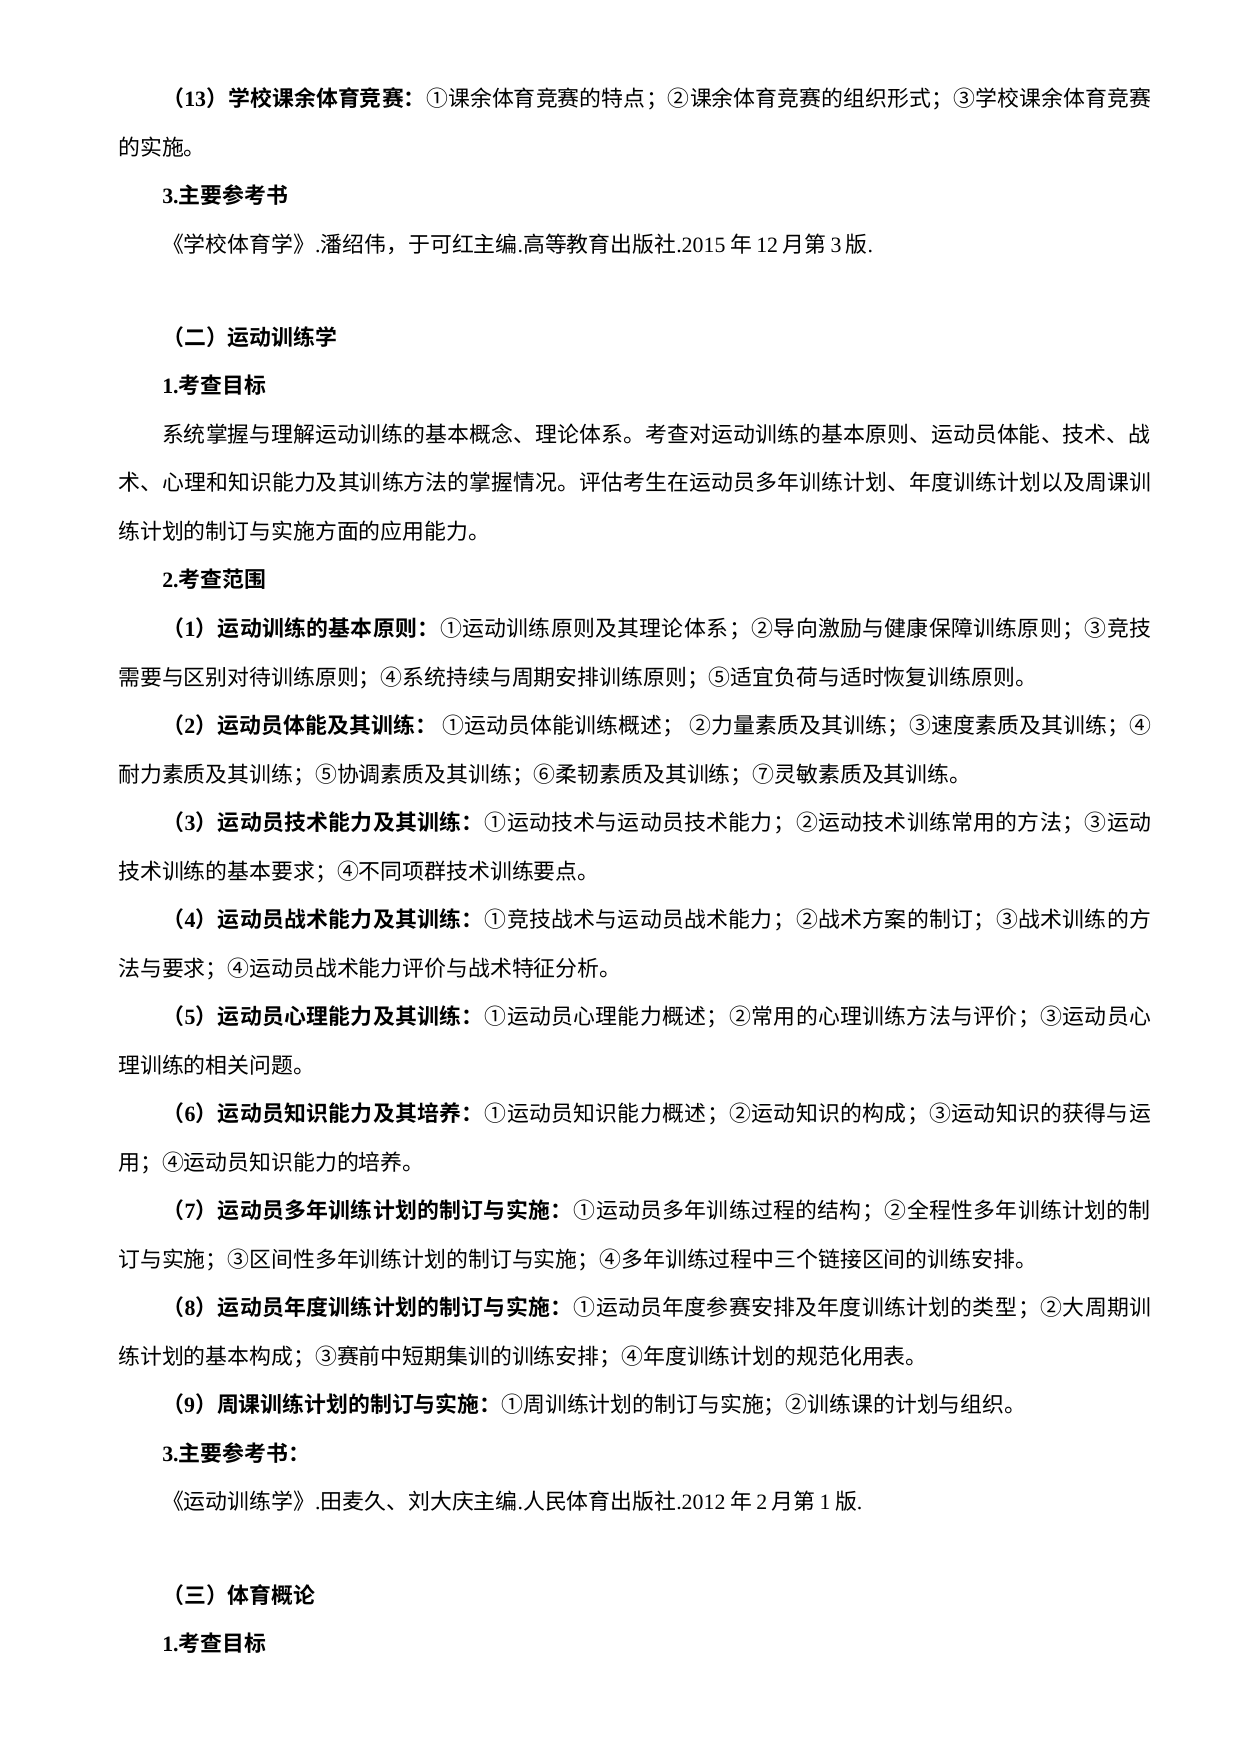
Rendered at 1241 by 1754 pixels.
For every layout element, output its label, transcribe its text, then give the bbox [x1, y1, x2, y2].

text 3.主要参考书 [118, 178, 1152, 210]
text （三）体育概论 [118, 1577, 1152, 1610]
text （二）运动训练学 [118, 319, 1152, 352]
text （9）周课训练计划的制订与实施：①周训练计划的制订与实施；②训练课的计划与组织。 [118, 1387, 1152, 1419]
text （6）运动员知识能力及其培养：①运动员知识能力概述；②运动知识的构成；③运动知识的获得与运用；④运动员知识能力的培养。 [118, 1096, 1152, 1177]
text 1.考查目标 [118, 368, 1152, 400]
text （1）运动训练的基本原则：①运动训练原则及其理论体系；②导向激励与健康保障训练原则；③竞技需要与区别对待训练原则；④系统持续与周期安排训练原则；⑤适宜负荷与适时恢复训练原则。 [118, 610, 1152, 692]
text 2.考查范围 [118, 562, 1152, 594]
text 3.主要参考书： [118, 1435, 1152, 1468]
text （4）运动员战术能力及其训练：①竞技战术与运动员战术能力；②战术方案的制订；③战术训练的方法与要求；④运动员战术能力评价与战术特征分析。 [118, 902, 1152, 983]
text （13）学校课余体育竞赛：①课余体育竞赛的特点；②课余体育竞赛的组织形式；③学校课余体育竞赛的实施。 [118, 81, 1152, 162]
text （7）运动员多年训练计划的制订与实施：①运动员多年训练过程的结构；②全程性多年训练计划的制订与实施；③区间性多年训练计划的制订与实施；④多年训练过程中三个链接区间的训练安排。 [118, 1193, 1152, 1274]
text 《学校体育学》.潘绍伟，于可红主编.高等教育出版社.2015年12月第3版. [118, 226, 1152, 259]
text 《运动训练学》.田麦久、刘大庆主编.人民体育出版社.2012年2月第1版. [118, 1484, 1152, 1516]
text （5）运动员心理能力及其训练：①运动员心理能力概述；②常用的心理训练方法与评价；③运动员心理训练的相关问题。 [118, 999, 1152, 1080]
text 1.考查目标 [118, 1626, 1152, 1658]
text （8）运动员年度训练计划的制订与实施：①运动员年度参赛安排及年度训练计划的类型；②大周期训练计划的基本构成；③赛前中短期集训的训练安排；④年度训练计划的规范化用表。 [118, 1290, 1152, 1371]
text （2）运动员体能及其训练： ①运动员体能训练概述； ②力量素质及其训练；③速度素质及其训练；④耐力素质及其训练；⑤协调素质及其训练；⑥柔韧素质及其训练；⑦灵敏素质及其训练。 [118, 707, 1152, 789]
text （3）运动员技术能力及其训练：①运动技术与运动员技术能力；②运动技术训练常用的方法；③运动技术训练的基本要求；④不同项群技术训练要点。 [118, 804, 1152, 886]
text 系统掌握与理解运动训练的基本概念、理论体系。考查对运动训练的基本原则、运动员体能、技术、战术、心理和知识能力及其训练方法的掌握情况。评估考生在运动员多年训练计划、年度训练计划以及周课训练计划的制订与实施方面的应用能力。 [118, 416, 1152, 546]
